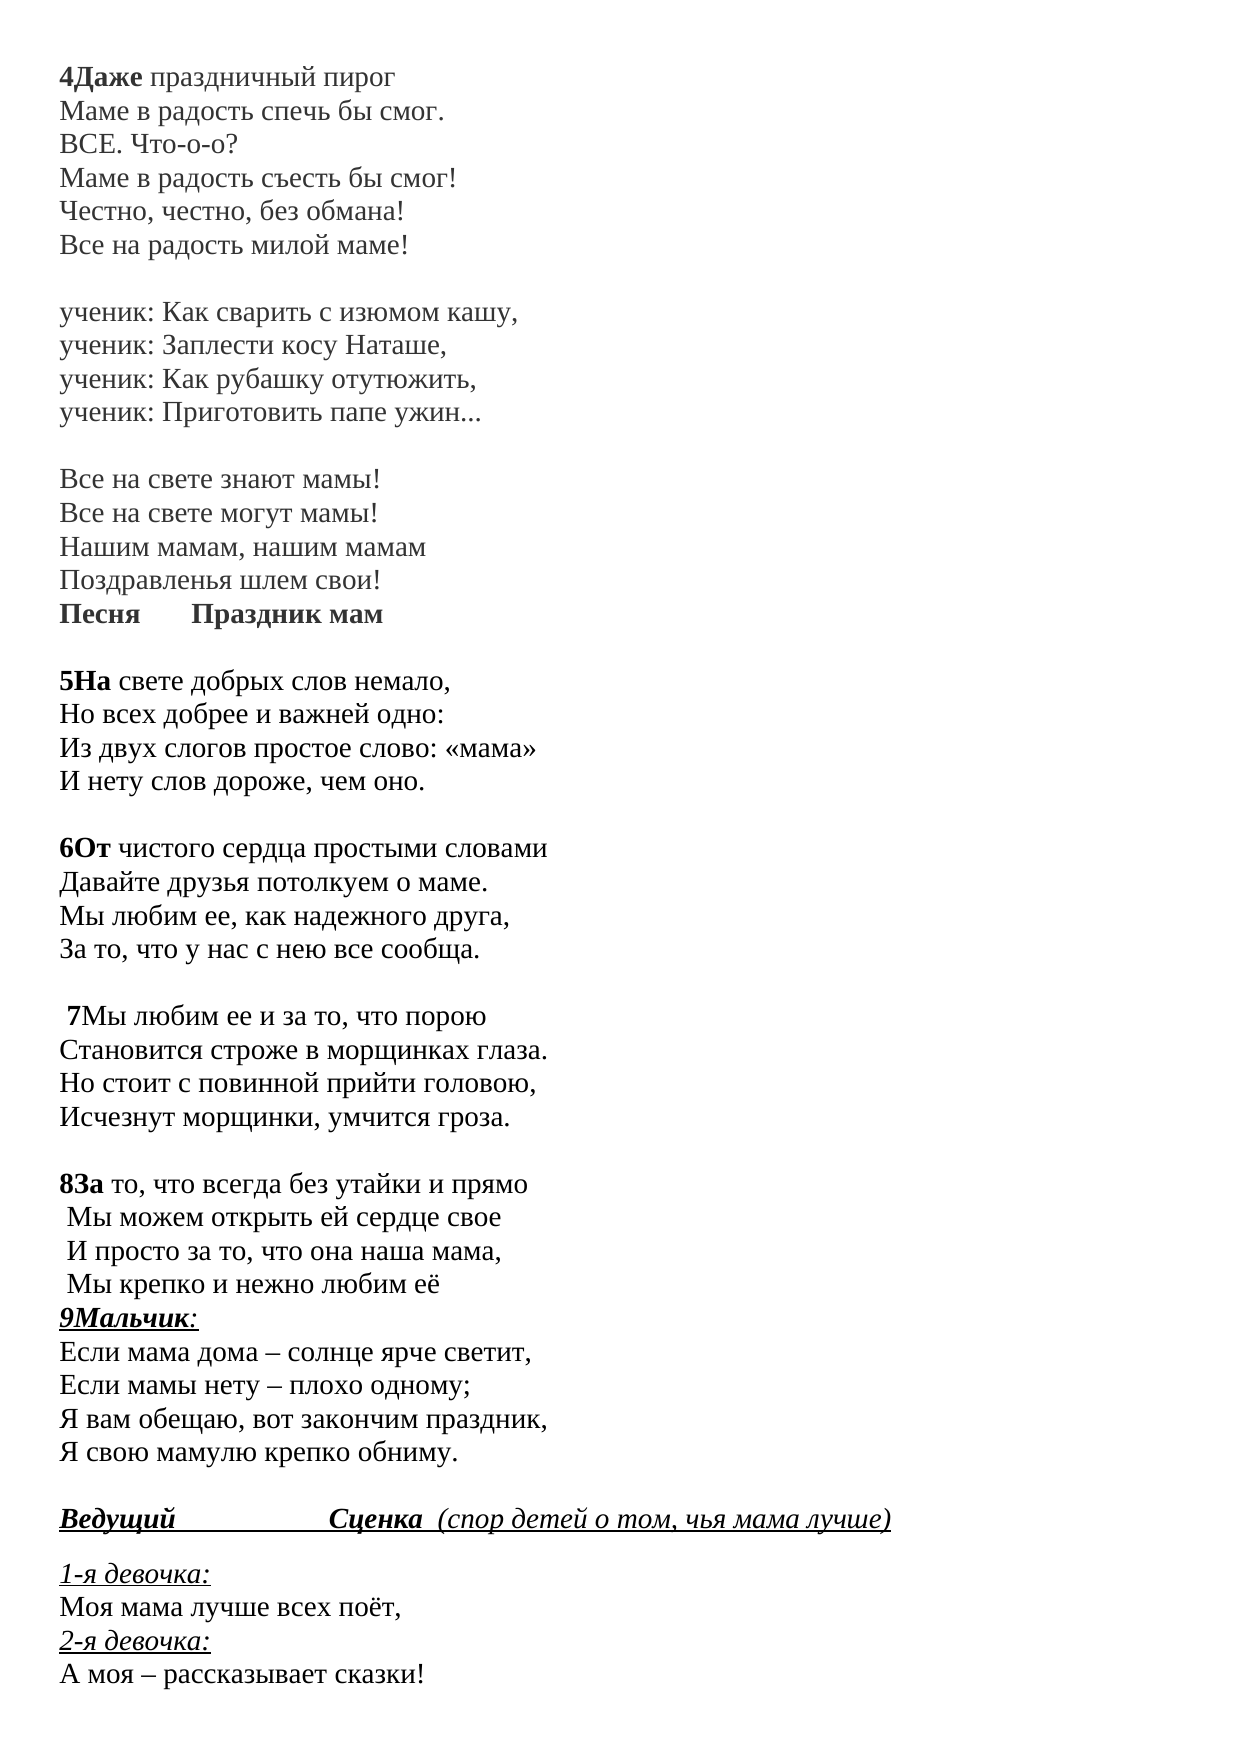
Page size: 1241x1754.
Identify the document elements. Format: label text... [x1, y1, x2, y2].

text 7Мы любим ее и за то, что порою Становится строже в морщинках глаза. Но стоит с повинной прийти головою, Исчезнут морщинки, умчится гроза. [59, 965, 1181, 1132]
text ученик: Заплести косу Наташе, [59, 327, 1181, 361]
text 6От чистого сердца простыми словами Давайте друзья потолкуем о маме. Мы любим ее, как надежного друга, За то, что у нас с нею все сообща. [59, 831, 1181, 965]
text 5На свете добрых слов немало, Но всех добрее и важней одно: Из двух слогов простое слово: «мама» И нету слов дороже, чем оно. [59, 663, 1181, 797]
text Песня Праздник мам [59, 596, 1181, 629]
text Все на свете могут мамы! [59, 495, 1181, 529]
text Ведущий Сценка (спор детей о том, чья мама лучше) [59, 1501, 1181, 1535]
text 9Мальчик: [59, 1300, 1181, 1334]
text ВСЕ. Что-о-о? [59, 126, 1181, 160]
text 8За то, что всегда без утайки и прямо Мы можем открыть ей сердце свое И просто за то, что она наша мама, Мы крепко и нежно любим её [59, 1132, 1181, 1300]
text Нашим мамам, нашим мамам [59, 529, 1181, 562]
text Маме в радость съесть бы смог! Честно, честно, без обмана! Все на радость милой маме! [59, 160, 1181, 260]
text ученик: Как сварить с изюмом кашу, [59, 294, 1181, 327]
text 2-я девочка: [59, 1623, 1181, 1656]
text Моя мама лучше всех поёт, [59, 1589, 1181, 1623]
text Я свою мамулю крепко обниму. [59, 1434, 1181, 1468]
text Если мама дома – солнце ярче светит, [59, 1334, 1181, 1367]
text Я вам обещаю, вот закончим праздник, [59, 1401, 1181, 1434]
text ученик: Приготовить папе ужин... [59, 394, 1181, 428]
text Поздравленья шлем свои! [59, 562, 1181, 596]
text А моя – рассказывает сказки! [59, 1656, 1181, 1690]
text 1-я девочка: [59, 1556, 1181, 1589]
text Все на свете знают мамы! [59, 462, 1181, 495]
text 4Даже праздничный пирог Маме в радость спечь бы смог. [59, 59, 1181, 126]
text ученик: Как рубашку отутюжить, [59, 361, 1181, 394]
text Если мамы нету – плохо одному; [59, 1367, 1181, 1401]
